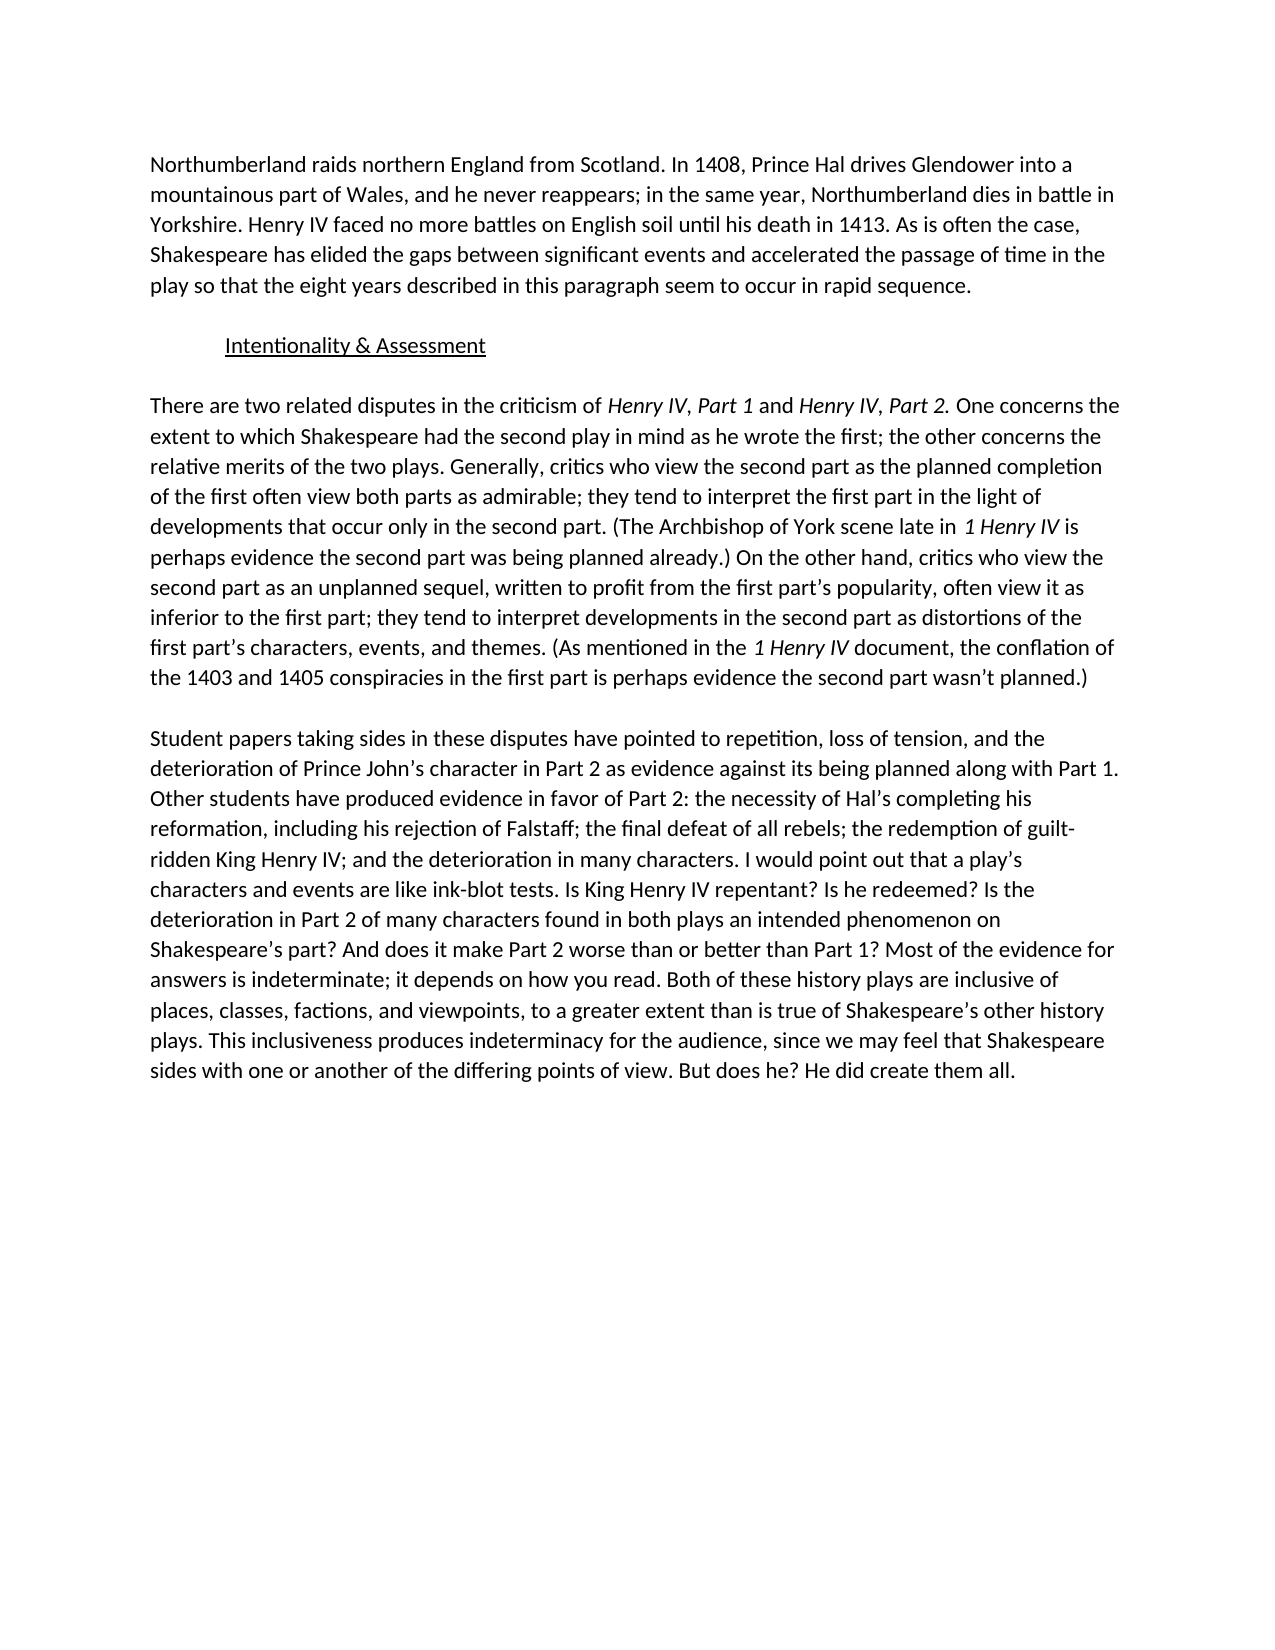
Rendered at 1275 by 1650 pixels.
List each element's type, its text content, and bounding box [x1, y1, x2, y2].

text Intentionality & Assessment [150, 331, 1125, 359]
text Student papers taking sides in these disputes have pointed to repetition, loss of tension, and the deterioration of Prince John’s character in Part 2 as evidence against its being planned along with Part 1. Other students have produced evidence in favor of Part 2: the necessity of Hal’s completing his reformation, including his rejection of Falstaff; the final defeat of all rebels; the redemption of guilt-ridden King Henry IV; and the deterioration in many characters. I would point out that a play’s characters and events are like ink-blot tests. Is King Henry IV repentant? Is he redeemed? Is the deterioration in Part 2 of many characters found in both plays an intended phenomenon on Shakespeare’s part? And does it make Part 2 worse than or better than Part 1? Most of the evidence for answers is indeterminate; it depends on how you read. Both of these history plays are inclusive of places, classes, factions, and viewpoints, to a greater extent than is true of Shakespeare’s other history plays. This inclusiveness produces indeterminacy for the audience, since we may feel that Shakespeare sides with one or another of the differing points of view. But does he? He did create them all. [150, 724, 1125, 1084]
text There are two related disputes in the criticism of Henry IV, Part 1 and Henry IV, Part 2. One concerns the extent to which Shakespeare had the second play in mind as he wrote the first; the other concerns the relative merits of the two plays. Generally, critics who view the second part as the planned completion of the first often view both parts as admirable; they tend to interpret the first part in the light of developments that occur only in the second part. (The Archbishop of York scene late in 1 Henry IV is perhaps evidence the second part was being planned already.) On the other hand, critics who view the second part as an unplanned sequel, written to profit from the first part’s popularity, often view it as inferior to the first part; they tend to interpret developments in the second part as distortions of the first part’s characters, events, and themes. (As mentioned in the 1 Henry IV document, the conflation of the 1403 and 1405 conspiracies in the first part is perhaps evidence the second part wasn’t planned.) [150, 392, 1125, 692]
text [150, 150, 1125, 299]
